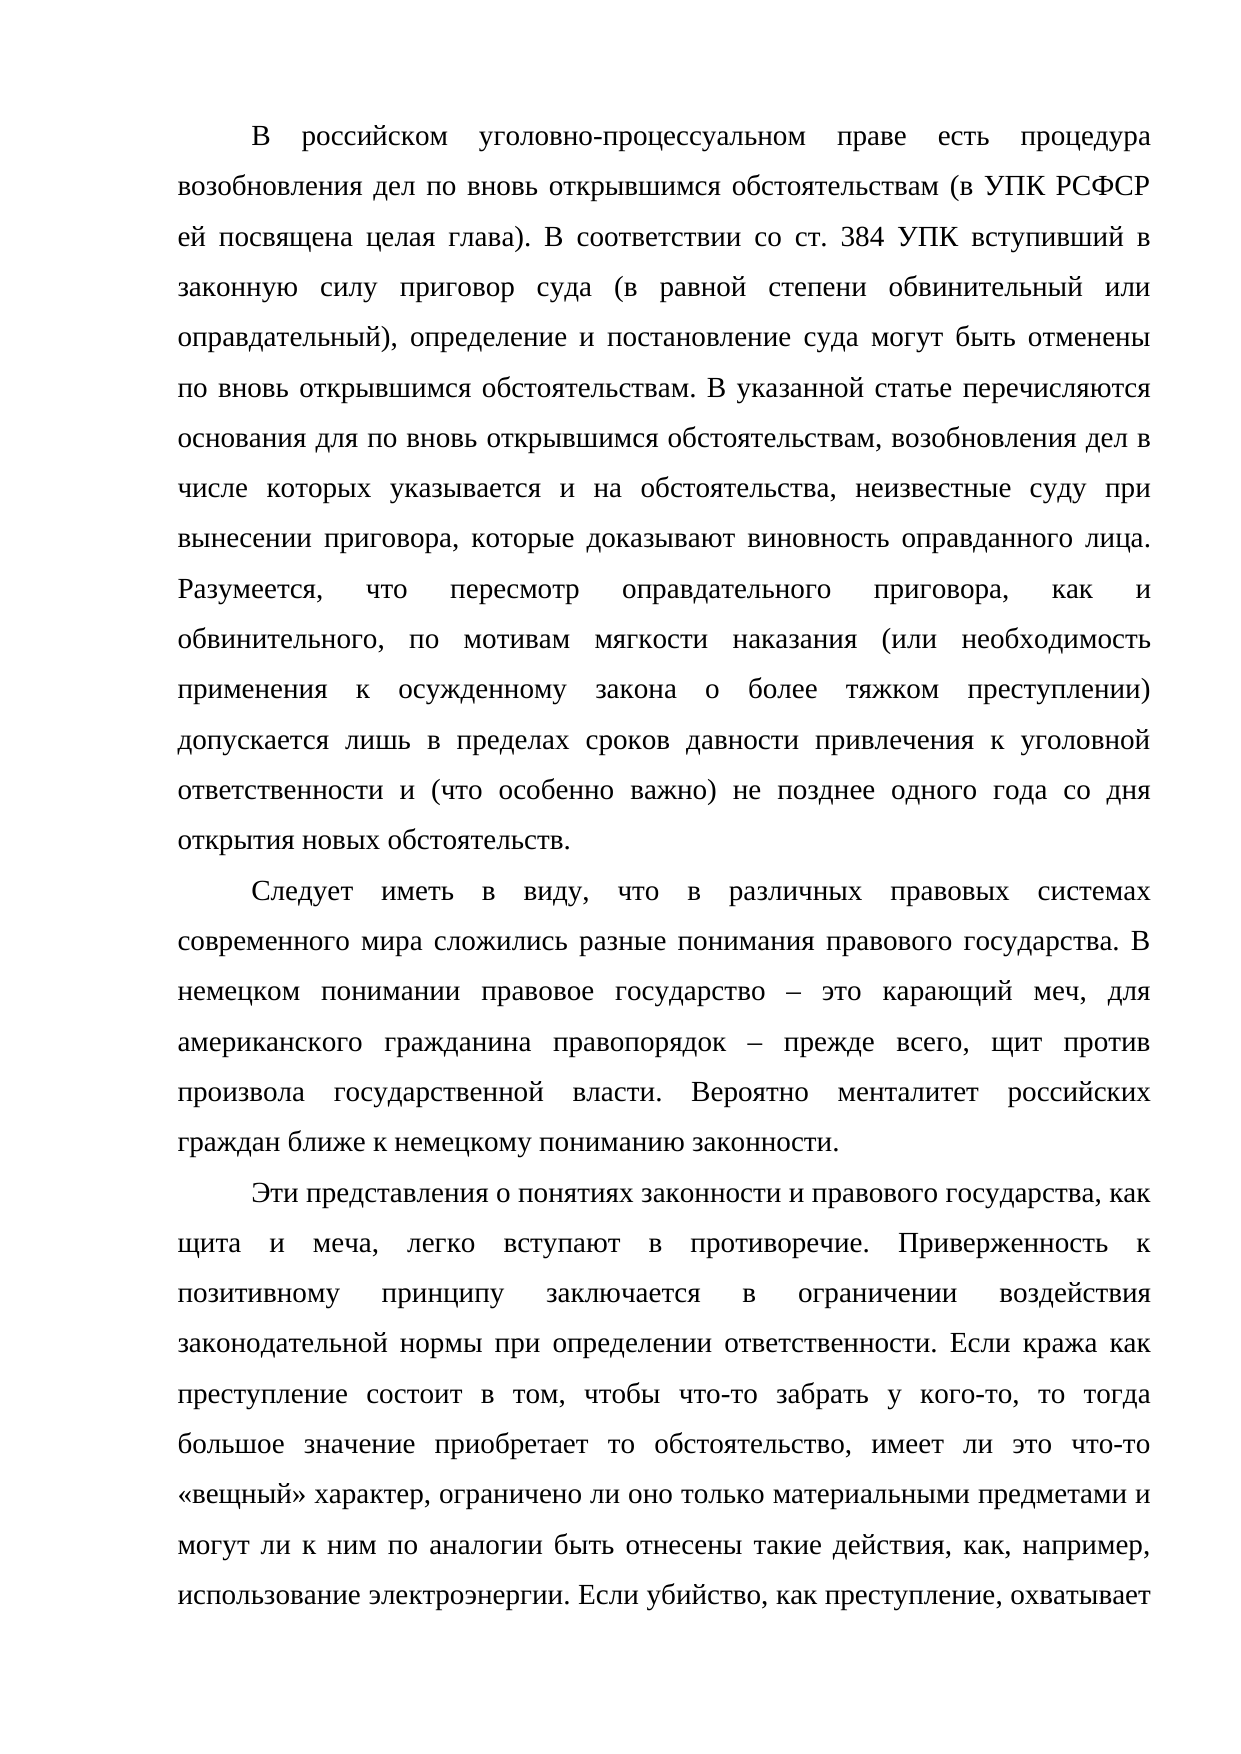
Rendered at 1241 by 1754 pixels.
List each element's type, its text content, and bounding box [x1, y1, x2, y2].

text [177, 1175, 1152, 1611]
text Следует иметь в виду, что в различных правовых системах современного мира сложились разные понимания правового государства. В немецком понимании правовое государство – это карающий меч, для американского гражданина правопорядок – прежде всего, щит против произвола государственной власти. Вероятно менталитет российских граждан ближе к немецкому пониманию законности. [177, 873, 1152, 1158]
text В российском уголовно-процессуальном праве есть процедура возобновления дел по вновь открывшимся обстоятельствам (в УПК РСФСР ей посвящена целая глава). В соответствии со ст. 384 УПК вступивший в законную силу приговор суда (в равной степени обвинительный или оправдательный), определение и постановление суда могут быть отменены по вновь открывшимся обстоятельствам. В указанной статье перечисляются основания для по вновь открывшимся обстоятельствам, возобновления дел в числе которых указывается и на обстоятельства, неизвестные суду при вынесении приговора, которые доказывают виновность оправданного лица. Разумеется, что пересмотр оправдательного приговора, как и обвинительного, по мотивам мягкости наказания (или необходимость применения к осужденному закона о более тяжком преступлении) допускается лишь в пределах сроков давности привлечения к уголовной ответственности и (что особенно важно) не позднее одного года со дня открытия новых обстоятельств. [177, 118, 1152, 856]
